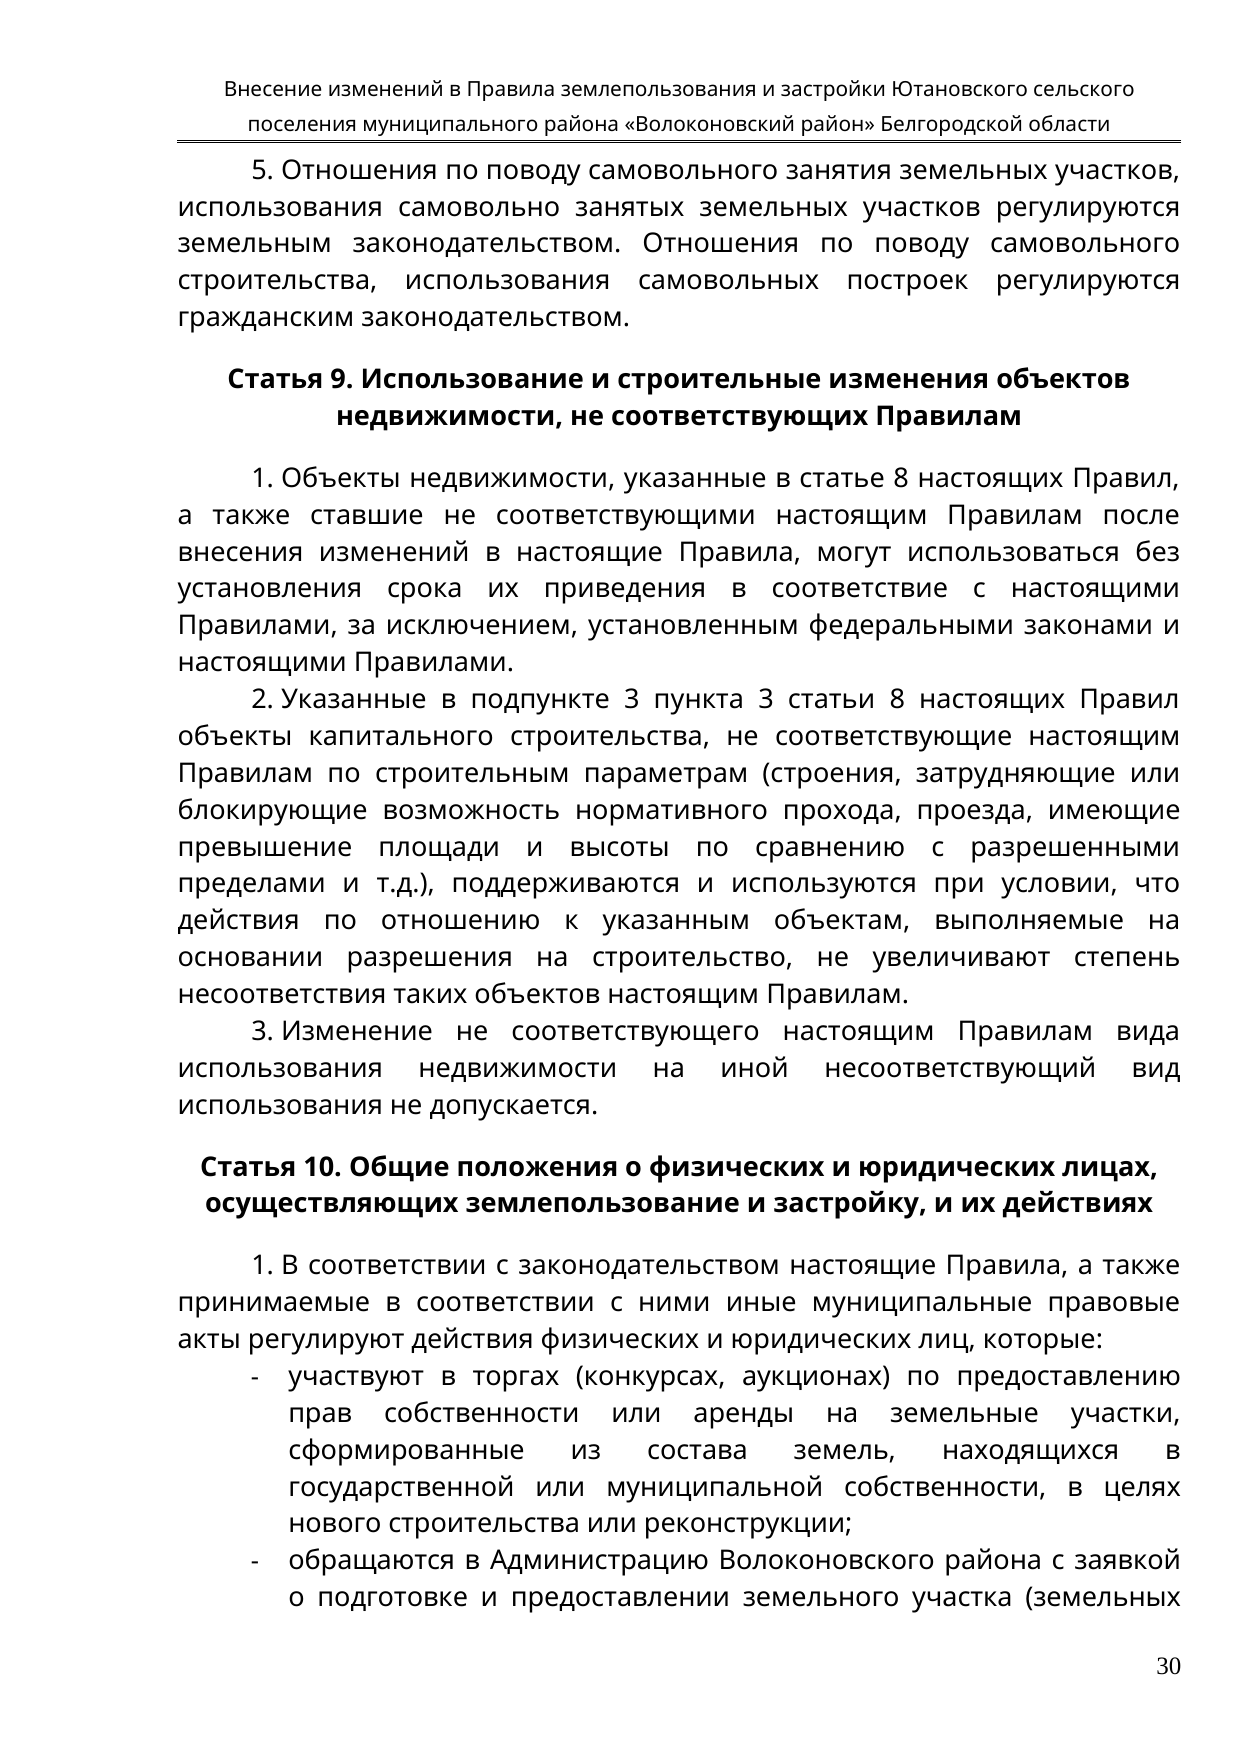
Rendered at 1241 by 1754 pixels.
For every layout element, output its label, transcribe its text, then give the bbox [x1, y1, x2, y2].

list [251, 1541, 1181, 1614]
list В соответствии с законодательством настоящие Правила, а также принимаемые в соответствии с ними иные муниципальные правовые акты регулируют действия физических и юридических лиц, которые: [177, 1246, 1181, 1356]
list Указанные в подпункте 3 пункта 3 статьи 8 настоящих Правил объекты капитального строительства, не соответствующие настоящим Правилам по строительным параметрам (строения, затрудняющие или блокирующие возможность нормативного прохода, проезда, имеющие превышение площади и высоты по сравнению с разрешенными пределами и т.д.), поддерживаются и используются при условии, что действия по отношению к указанным объектам, выполняемые на основании разрешения на строительство, не увеличивают степень несоответствия таких объектов настоящим Правилам. [177, 679, 1181, 1011]
subtitle Статья 10. Общие положения о физических и юридических лицах, осуществляющих землепользование и застройку, и их действиях [177, 1147, 1181, 1221]
list участвуют в торгах (конкурсах, аукционах) по предоставлению прав собственности или аренды на земельные участки, сформированные из состава земель, находящихся в государственной или муниципальной собственности, в целях нового строительства или реконструкции; [251, 1356, 1181, 1541]
list Отношения по поводу самовольного занятия земельных участков, использования самовольно занятых земельных участков регулируются земельным законодательством. Отношения по поводу самовольного строительства, использования самовольных построек регулируются гражданским законодательством. [177, 150, 1181, 334]
subtitle Статья 9. Использование и строительные изменения объектов недвижимости, не соответствующих Правилам [177, 359, 1181, 433]
list Объекты недвижимости, указанные в статье 8 настоящих Правил, а также ставшие не соответствующими настоящим Правилам после внесения изменений в настоящие Правила, могут использоваться без установления срока их приведения в соответствие с настоящими Правилами, за исключением, установленным федеральными законами и настоящими Правилами. [177, 458, 1181, 679]
list Изменение не соответствующего настоящим Правилам вида использования недвижимости на иной несоответствующий вид использования не допускается. [177, 1011, 1181, 1122]
